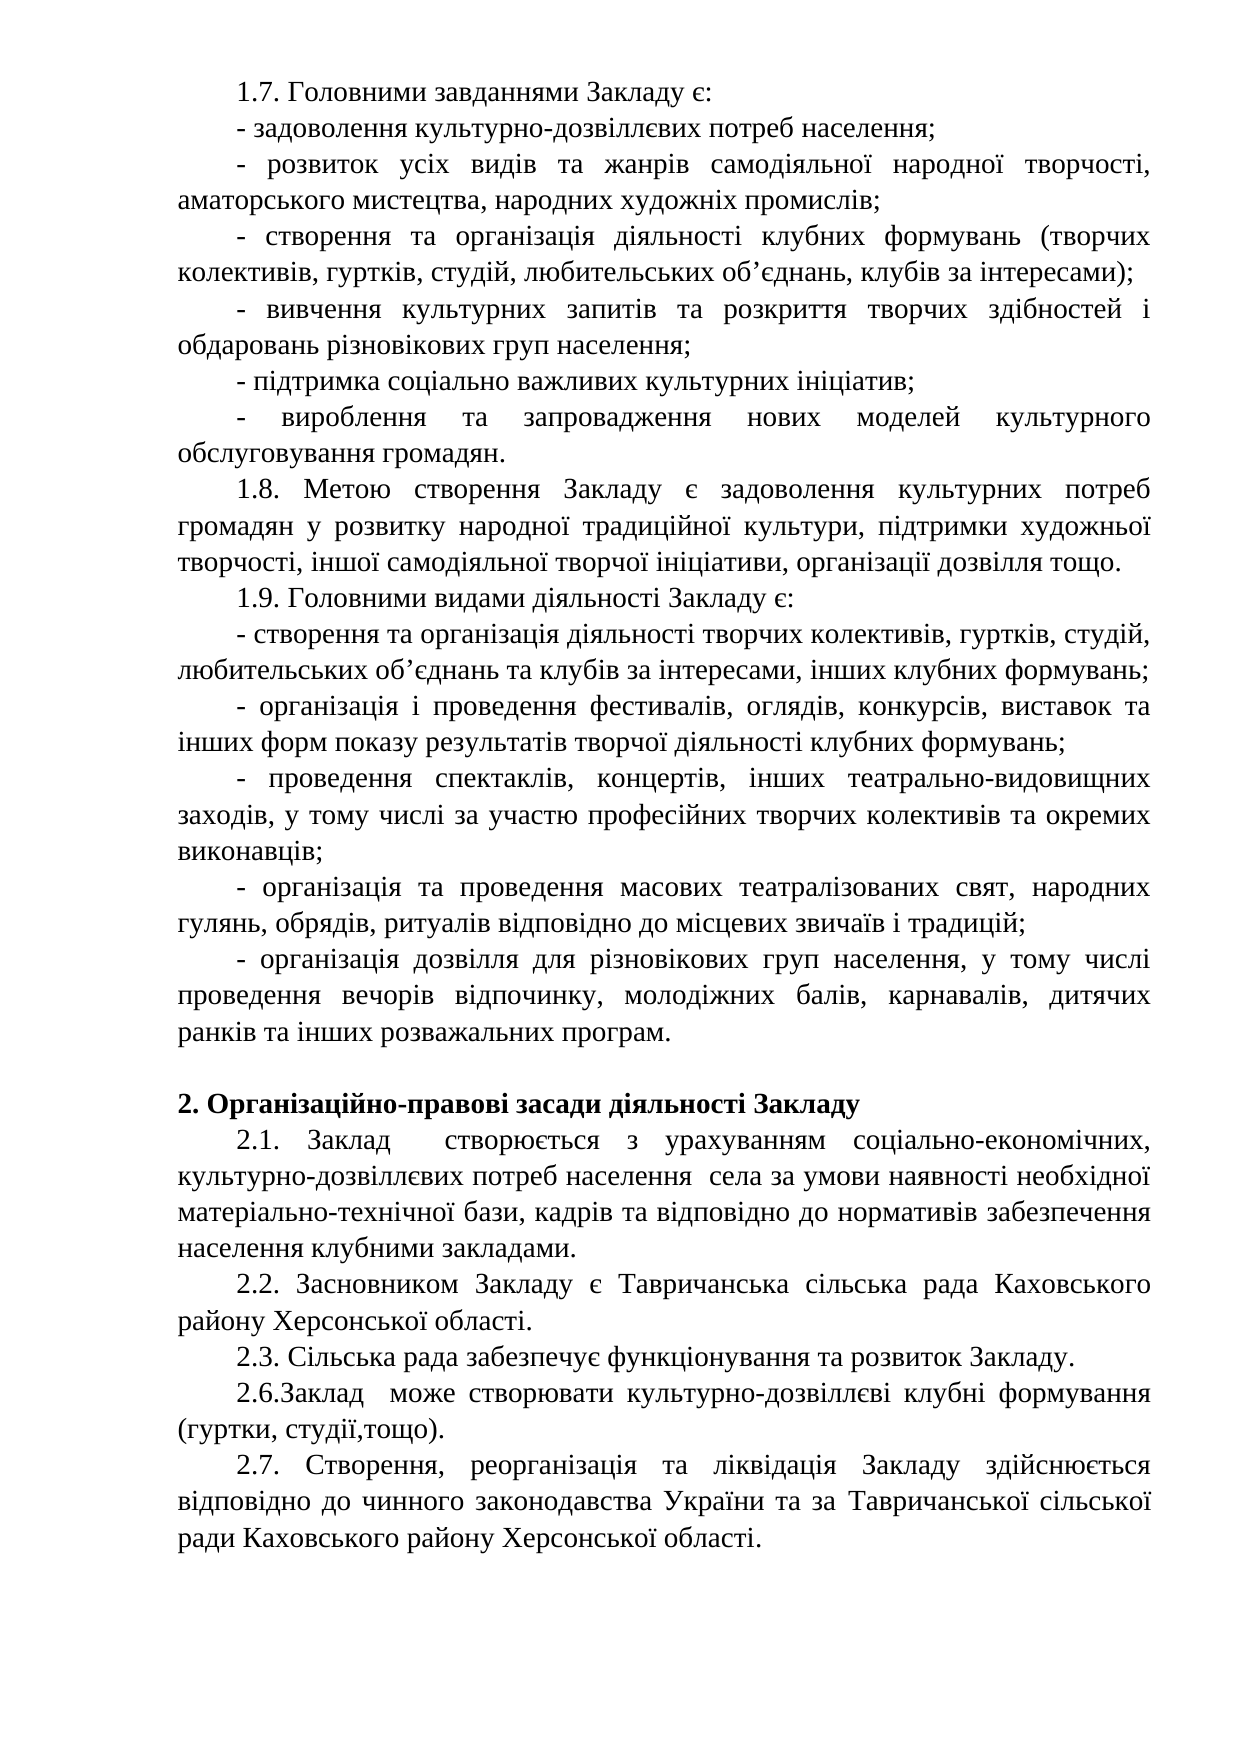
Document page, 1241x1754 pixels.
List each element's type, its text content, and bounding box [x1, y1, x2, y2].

text - організація і проведення фестивалів, оглядів, конкурсів, виставок та інших форм показу результатів творчої діяльності клубних формувань; [177, 688, 1152, 758]
text 2. Організаційно-правові засади діяльності Закладу [177, 1086, 1152, 1119]
text - вивчення культурних запитів та розкриття творчих здібностей і обдаровань різновікових груп населення; [177, 291, 1152, 360]
text - задоволення культурно-дозвіллєвих потреб населення; [177, 110, 1152, 143]
text 2.1. Заклад створюється з урахуванням соціально-економічних, культурно-дозвіллєвих потреб населення села за умови наявності необхідної матеріально-технічної бази, кадрів та відповідно до нормативів забезпечення населення клубними закладами. [177, 1122, 1152, 1264]
text 1.9. Головними видами діяльності Закладу є: [177, 580, 1152, 613]
text 1.8. Метою створення Закладу є задоволення культурних потреб громадян у розвитку народної традиційної культури, підтримки художньої творчості, іншої самодіяльної творчої ініціативи, організації дозвілля тощо. [177, 471, 1152, 577]
text 1.7. Головними завданнями Закладу є: [177, 74, 1152, 107]
text - проведення спектаклів, концертів, інших театрально-видовищних заходів, у тому числі за участю професійних творчих колективів та окремих виконавців; [177, 761, 1152, 866]
text - створення та організація діяльності клубних формувань (творчих колективів, гуртків, студій, любительських об’єднань, клубів за інтересами); [177, 218, 1152, 288]
text - вироблення та запровадження нових моделей культурного обслуговування громадян. [177, 399, 1152, 469]
text 2.3. Сільська рада забезпечує функціонування та розвиток Закладу. [177, 1339, 1152, 1372]
text - розвиток усіх видів та жанрів самодіяльної народної творчості, аматорського мистецтва, народних художніх промислів; [177, 146, 1152, 216]
text - організація дозвілля для різновікових груп населення, у тому числі проведення вечорів відпочинку, молодіжних балів, карнавалів, дитячих ранків та інших розважальних програм. [177, 941, 1152, 1047]
text 2.2. Засновником Закладу є Тавричанська сільська рада Каховського району Херсонської області. [177, 1267, 1152, 1336]
text 2.7. Створення, реорганізація та ліквідація Закладу здійснюється відповідно до чинного законодавства України та за Тавричанської сільської ради Каховського району Херсонської області. [177, 1447, 1152, 1553]
text - створення та організація діяльності творчих колективів, гуртків, студій, любительських об’єднань та клубів за інтересами, інших клубних формувань; [177, 616, 1152, 686]
text - організація та проведення масових театралізованих свят, народних гулянь, обрядів, ритуалів відповідно до місцевих звичаїв і традицій; [177, 869, 1152, 939]
text - підтримка соціально важливих культурних ініціатив; [177, 363, 1152, 397]
text 2.6.Заклад може створювати культурно-дозвіллєві клубні формування (гуртки, студії,тощо). [177, 1375, 1152, 1445]
